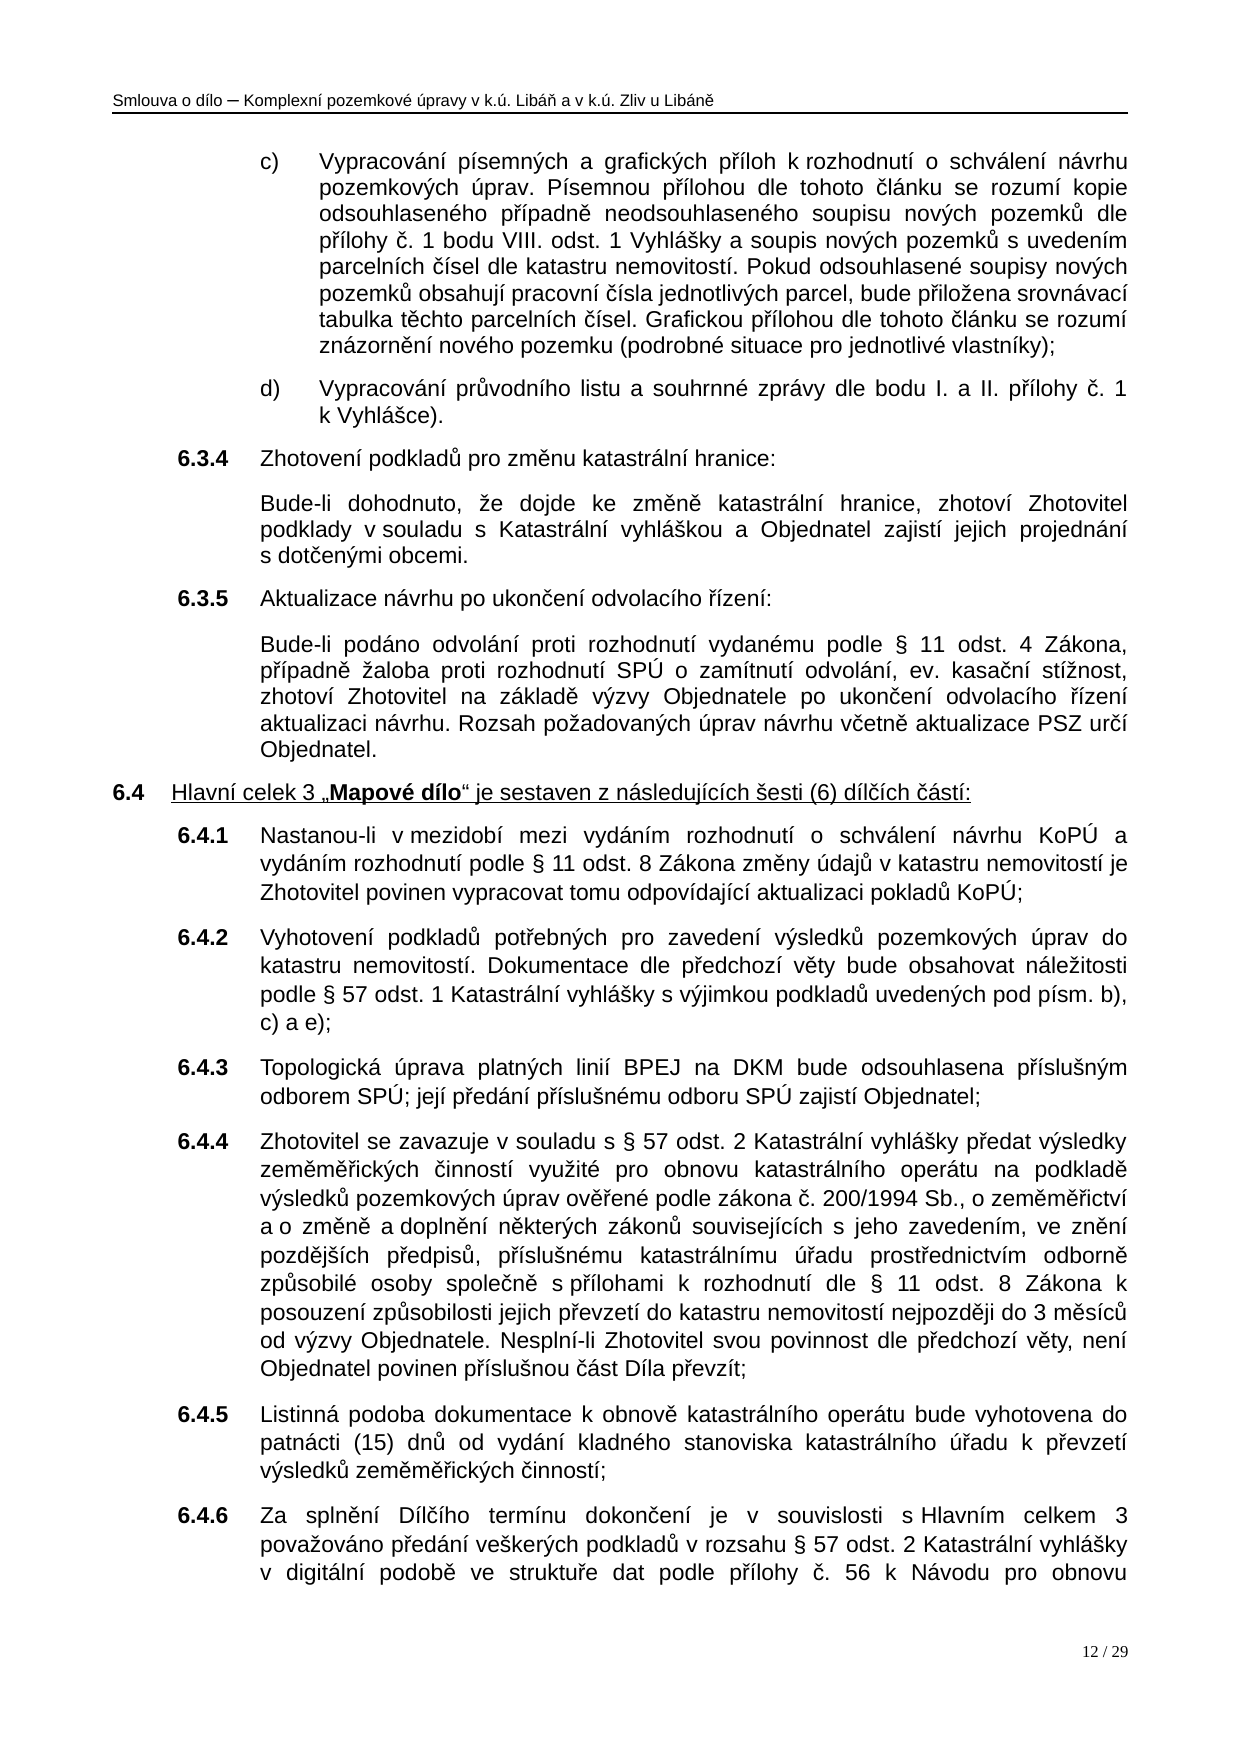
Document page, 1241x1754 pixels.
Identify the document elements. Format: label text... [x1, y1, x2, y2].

text Vyhotovení podkladů potřebných pro zavedení výsledků pozemkových úprav do katastru nemovitostí. Dokumentace dle předchozí věty bude obsahovat náležitosti podle § 57 odst. 1 Katastrální vyhlášky s výjimkou podkladů uvedených pod písm. b), c) a e); [177, 924, 1128, 1036]
text Nastanou-li v mezidobí mezi vydáním rozhodnutí o schválení návrhu KoPÚ a vydáním rozhodnutí podle § 11 odst. 8 Zákona změny údajů v katastru nemovitostí je Zhotovitel povinen vypracovat tomu odpovídající aktualizaci pokladů KoPÚ; [177, 822, 1128, 905]
list Vypracování průvodního listu a souhrnné zprávy dle bodu I. a II. přílohy č. 1 k Vyhlášce). [260, 375, 1128, 428]
text Zhotovitel se zavazuje v souladu s § 57 odst. 2 Katastrální vyhlášky předat výsledky zeměměřických činností využité pro obnovu katastrálního operátu na podkladě výsledků pozemkových úprav ověřené podle zákona č. 200/1994 Sb., o zeměměřictví a o změně a doplnění některých zákonů souvisejících s jeho zavedením, ve znění pozdějších předpisů, příslušnému katastrálnímu úřadu prostřednictvím odborně způsobilé osoby společně s přílohami k rozhodnutí dle § 11 odst. 8 Zákona k posouzení způsobilosti jejich převzetí do katastru nemovitostí nejpozději do 3 měsíců od výzvy Objednatele. Nesplní-li Zhotovitel svou povinnost dle předchozí věty, není Objednatel povinen příslušnou část Díla převzít; [177, 1128, 1128, 1382]
text Listinná podoba dokumentace k obnově katastrálního operátu bude vyhotovena do patnácti (15) dnů od vydání kladného stanoviska katastrálního úřadu k převzetí výsledků zeměměřických činností; [177, 1401, 1128, 1484]
text Zhotovení podkladů pro změnu katastrální hranice: [177, 444, 1128, 471]
text Hlavní celek 3 „Mapové dílo“ je sestaven z následujících šesti (6) dílčích částí: [112, 779, 1128, 805]
text Topologická úprava platných linií BPEJ na DKM bude odsouhlasena příslušným odborem SPÚ; její předání příslušnému odboru SPÚ zajistí Objednatel; [177, 1054, 1128, 1109]
list Bude-li dohodnuto, že dojde ke změně katastrální hranice, zhotoví Zhotovitel podklady v souladu s Katastrální vyhláškou a Objednatel zajistí jejich projednání s dotčenými obcemi. [260, 490, 1128, 569]
list Bude-li podáno odvolání proti rozhodnutí vydanému podle § 11 odst. 4 Zákona, případně žaloba proti rozhodnutí SPÚ o zamítnutí odvolání, ev. kasační stížnost, zhotoví Zhotovitel na základě výzvy Objednatele po ukončení odvolacího řízení aktualizaci návrhu. Rozsah požadovaných úprav návrhu včetně aktualizace PSZ určí Objednatel. [260, 631, 1128, 762]
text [177, 1502, 1128, 1586]
text Aktualizace návrhu po ukončení odvolacího řízení: [177, 585, 1128, 612]
list Vypracování písemných a grafických příloh k rozhodnutí o schválení návrhu pozemkových úprav. Písemnou přílohou dle tohoto článku se rozumí kopie odsouhlaseného případně neodsouhlaseného soupisu nových pozemků dle přílohy č. 1 bodu VIII. odst. 1 Vyhlášky a soupis nových pozemků s uvedením parcelních čísel dle katastru nemovitostí. Pokud odsouhlasené soupisy nových pozemků obsahují pracovní čísla jednotlivých parcel, bude přiložena srovnávací tabulka těchto parcelních čísel. Grafickou přílohou dle tohoto článku se rozumí znázornění nového pozemku (podrobné situace pro jednotlivé vlastníky); [260, 148, 1128, 358]
